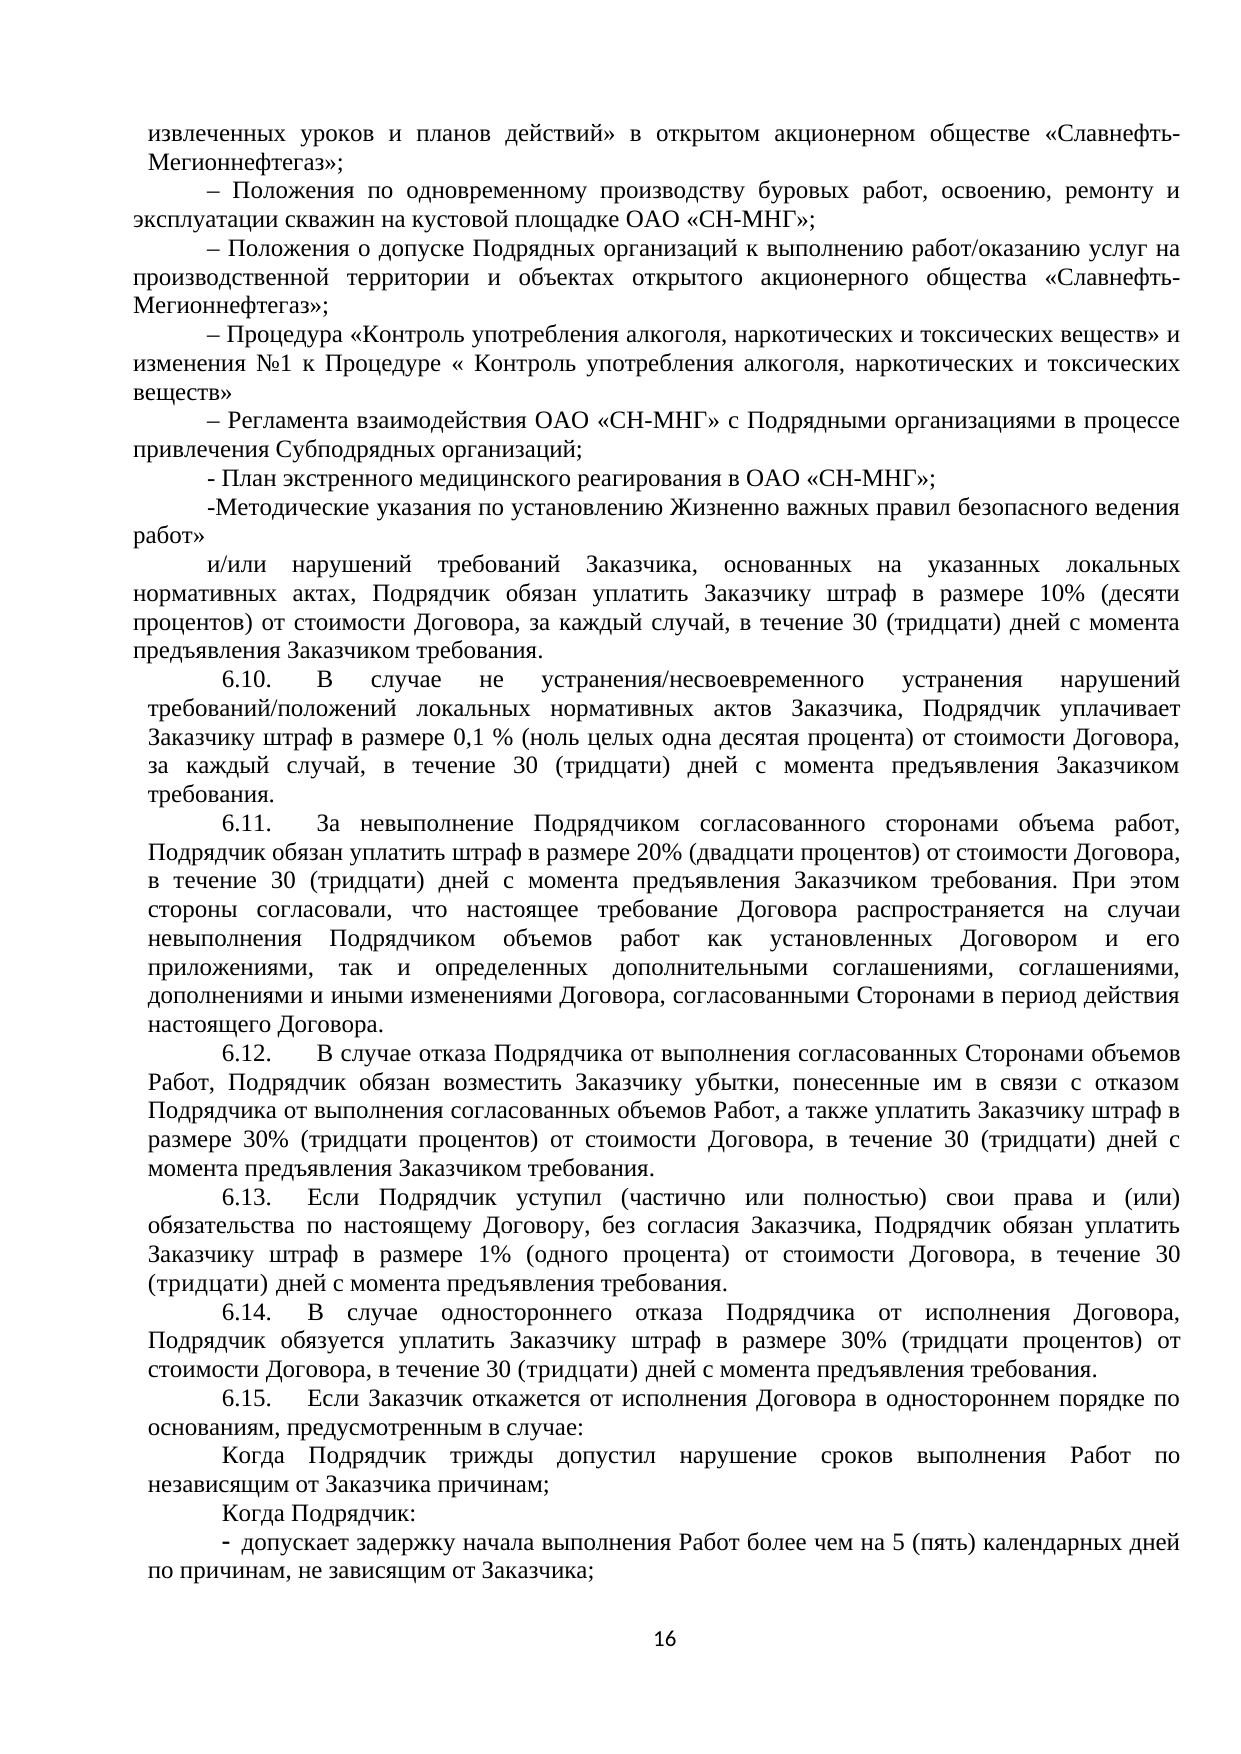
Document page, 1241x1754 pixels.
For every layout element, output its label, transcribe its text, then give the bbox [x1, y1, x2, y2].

text – Положения по одновременному производству буровых работ, освоению, ремонту и эксплуатации скважин на кустовой площадке ОАО «СН-МНГ»; [133, 176, 1181, 233]
list В случае не устранения/несвоевременного устранения нарушений требований/положений локальных нормативных актов Заказчика, Подрядчик уплачивает Заказчику штраф в размере 0,1 % (ноль целых одна десятая процента) от стоимости Договора, за каждый случай, в течение 30 (тридцати) дней с момента предъявления Заказчиком требования. [148, 664, 1181, 808]
text и/или нарушений требований Заказчика, основанных на указанных локальных нормативных актах, Подрядчик обязан уплатить Заказчику штраф в размере 10% (десяти процентов) от стоимости Договора, за каждый случай, в течение 30 (тридцати) дней с момента предъявления Заказчиком требования. [133, 549, 1181, 664]
text – Регламента взаимодействия ОАО «СН-МНГ» с Подрядными организациями в процессе привлечения Субподрядных организаций; [133, 406, 1181, 463]
list За невыполнение Подрядчиком согласованного сторонами объема работ, Подрядчик обязан уплатить штраф в размере 20% (двадцати процентов) от стоимости Договора, в течение 30 (тридцати) дней с момента предъявления Заказчиком требования. При этом стороны согласовали, что настоящее требование Договора распространяется на случаи невыполнения Подрядчиком объемов работ как установленных Договором и его приложениями, так и определенных дополнительными соглашениями, соглашениями, дополнениями и иными изменениями Договора, согласованными Сторонами в период действия настоящего Договора. [148, 808, 1181, 1038]
text - План экстренного медицинского реагирования в ОАО «СН-МНГ»; [133, 463, 1181, 492]
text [148, 118, 1181, 176]
text -Методические указания по установлению Жизненно важных правил безопасного ведения работ» [133, 492, 1181, 549]
list допускает задержку начала выполнения Работ более чем на 5 (пять) календарных дней по причинам, не зависящим от Заказчика; [148, 1527, 1181, 1584]
list В случае одностороннего отказа Подрядчика от исполнения Договора, Подрядчик обязуется уплатить Заказчику штраф в размере 30% (тридцати процентов) от стоимости Договора, в течение 30 (тридцати) дней с момента предъявления требования. [148, 1297, 1181, 1383]
text – Положения о допуске Подрядных организаций к выполнению работ/оказанию услуг на производственной территории и объектах открытого акционерного общества «Славнефть-Мегионнефтегаз»; [133, 233, 1181, 319]
list Если Подрядчик уступил (частично или полностью) свои права и (или) обязательства по настоящему Договору, без согласия Заказчика, Подрядчик обязан уплатить Заказчику штраф в размере 1% (одного процента) от стоимости Договора, в течение 30 (тридцати) дней с момента предъявления требования. [148, 1182, 1181, 1297]
text Когда Подрядчик: [148, 1498, 1181, 1527]
list В случае отказа Подрядчика от выполнения согласованных Сторонами объемов Работ, Подрядчик обязан возместить Заказчику убытки, понесенные им в связи с отказом Подрядчика от выполнения согласованных объемов Работ, а также уплатить Заказчику штраф в размере 30% (тридцати процентов) от стоимости Договора, в течение 30 (тридцати) дней с момента предъявления Заказчиком требования. [148, 1038, 1181, 1182]
text Когда Подрядчик трижды допустил нарушение сроков выполнения Работ по независящим от Заказчика причинам; [148, 1441, 1181, 1498]
text – Процедура «Контроль употребления алкоголя, наркотических и токсических веществ» и изменения №1 к Процедуре « Контроль употребления алкоголя, наркотических и токсических веществ» [133, 319, 1181, 406]
list Если Заказчик откажется от исполнения Договора в одностороннем порядке по основаниям, предусмотренным в случае: [148, 1383, 1181, 1441]
